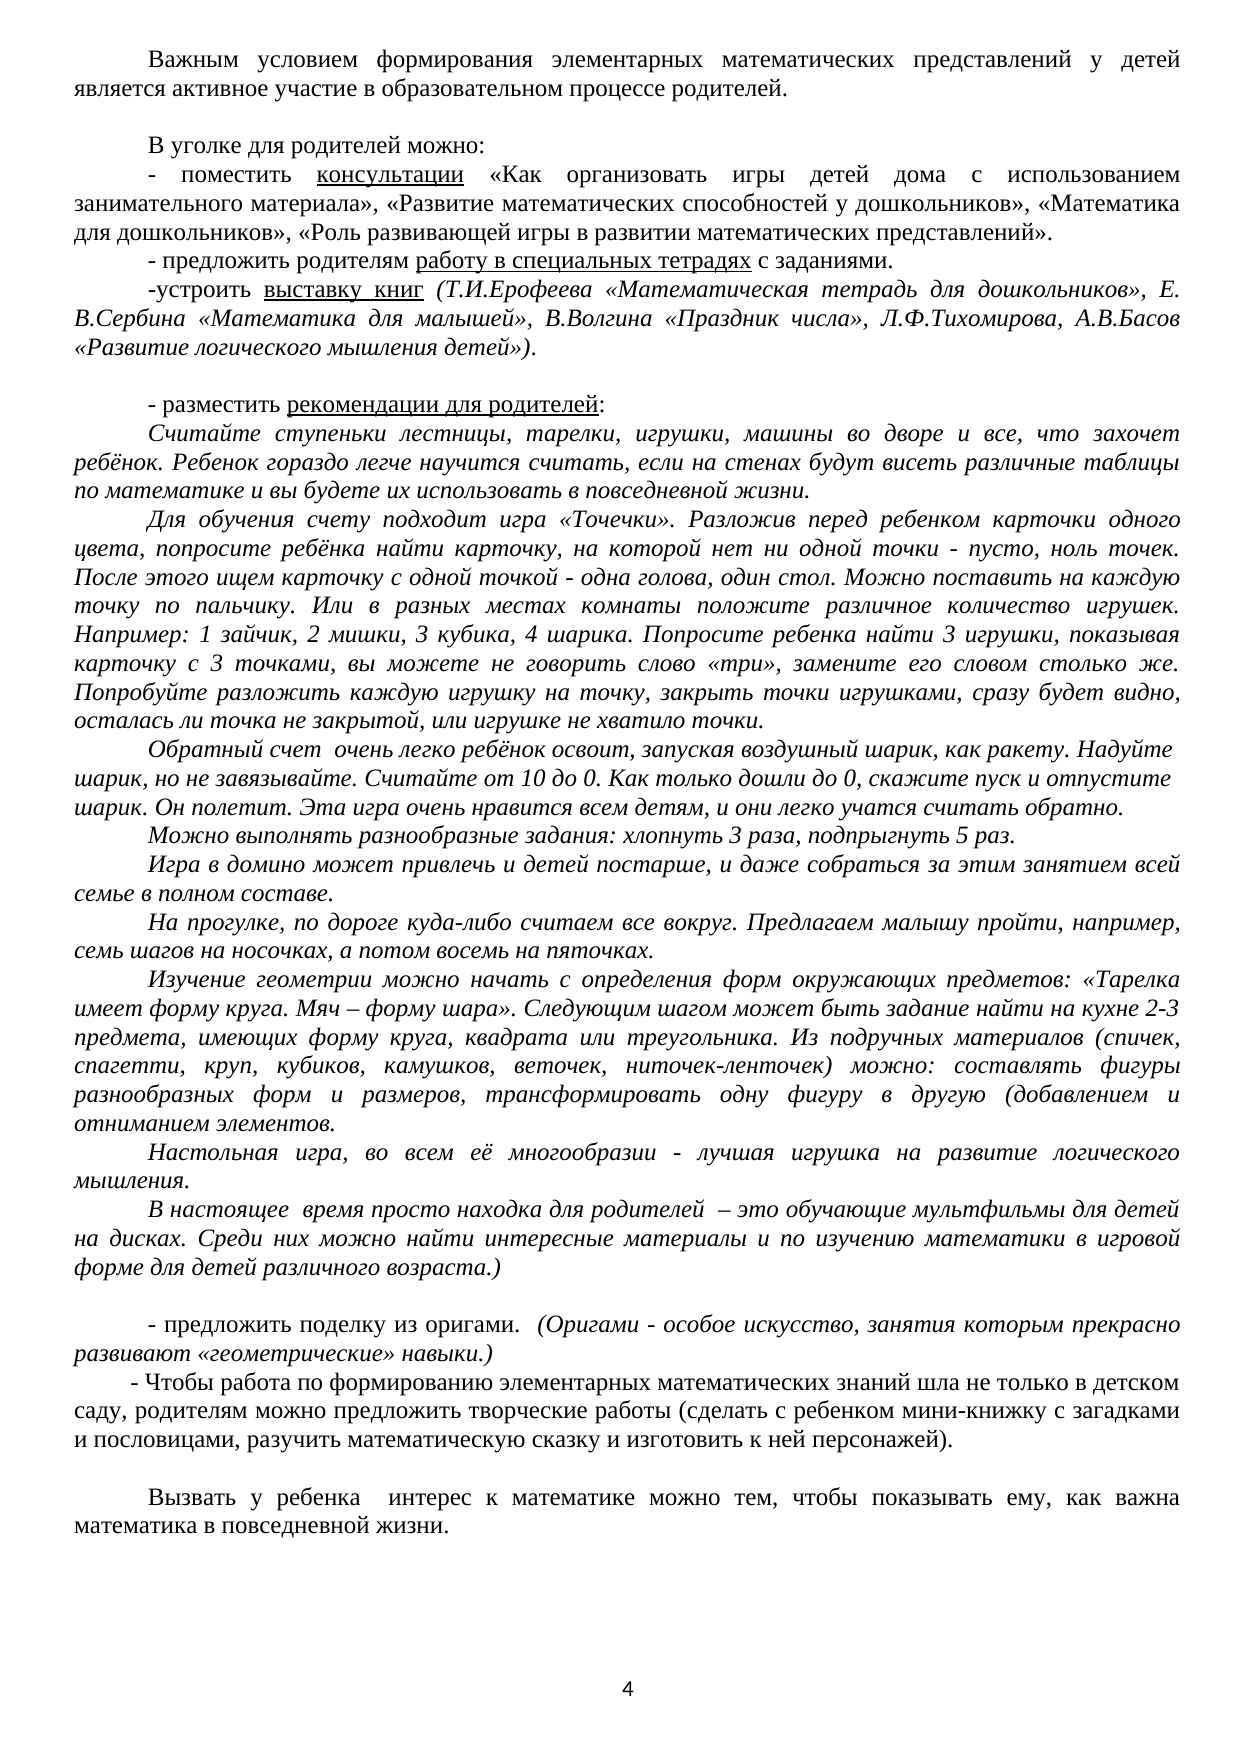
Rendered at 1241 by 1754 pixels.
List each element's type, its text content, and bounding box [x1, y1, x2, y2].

text Для обучения счету подходит игра «Точечки». Разложив перед ребенком карточки одного цвета, попросите ребёнка найти карточку, на которой нет ни одной точки - пусто, ноль точек. После этого ищем карточку с одной точкой - одна голова, один стол. Можно поставить на каждую точку по пальчику. Или в разных местах комнаты положите различное количество игрушек. Например: 1 зайчик, 2 мишки, 3 кубика, 4 шарика. Попросите ребенка найти 3 игрушки, показывая карточку с 3 точками, вы можете не говорить слово «три», замените его словом столько же. Попробуйте разложить каждую игрушку на точку, закрыть точки игрушками, сразу будет видно, осталась ли точка не закрытой, или игрушке не хватило точки. [74, 504, 1181, 734]
text - Чтобы работа по формированию элементарных математических знаний шла не только в детском саду, родителям можно предложить творческие работы (сделать с ребенком мини-книжку с загадками и пословицами, разучить математическую сказку и изготовить к ней персонажей). [74, 1367, 1181, 1453]
text На прогулке, по дороге куда-либо считаем все вокруг. Предлагаем малышу пройти, например, семь шагов на носочках, а потом восемь на пяточках. [74, 907, 1181, 964]
text - предложить поделку из оригами. (Оригами - особое искусство, занятия которым прекрасно развивают «геометрические» навыки.) [74, 1309, 1181, 1367]
text - разместить рекомендации для родителей: [74, 389, 1181, 418]
text Настольная игра, во всем её многообразии - лучшая игрушка на развитие логического мышления. [74, 1137, 1181, 1194]
text Игра в домино может привлечь и детей постарше, и даже собраться за этим занятием всей семье в полном составе. [74, 849, 1181, 907]
text -устроить выставку книг (Т.И.Ерофеева «Математическая тетрадь для дошкольников», Е. В.Сербина «Математика для малышей», В.Волгина «Праздник числа», Л.Ф.Тихомирова, А.В.Басов «Развитие логического мышления детей»). [74, 274, 1181, 361]
text Важным условием формирования элементарных математических представлений у детей является активное участие в образовательном процессе родителей. [74, 44, 1181, 102]
text В настоящее время просто находка для родителей – это обучающие мультфильмы для детей на дисках. Среди них можно найти интересные материалы и по изучению математики в игровой форме для детей различного возраста.) [74, 1194, 1181, 1281]
text Можно выполнять разнообразные задания: хлопнуть 3 раза, подпрыгнуть 5 раз. [74, 821, 1181, 849]
text - предложить родителям работу в специальных тетрадях с заданиями. [74, 246, 1181, 274]
text Считайте ступеньки лестницы, тарелки, игрушки, машины во дворе и все, что захочет ребёнок. Ребенок гораздо легче научится считать, если на стенах будут висеть различные таблицы по математике и вы будете их использовать в повседневной жизни. [74, 418, 1181, 504]
text Обратный счет очень легко ребёнок освоит, запуская воздушный шарик, как ракету. Надуйте шарик, но не завязывайте. Считайте от 10 до 0. Как только дошли до 0, скажите пуск и отпустите шарик. Он полетит. Эта игра очень нравится всем детям, и они легко учатся считать обратно. [74, 734, 1181, 821]
text - поместить консультации «Как организовать игры детей дома с использованием занимательного материала», «Развитие математических способностей у дошкольников», «Математика для дошкольников», «Роль развивающей игры в развитии математических представлений». [74, 159, 1181, 246]
text В уголке для родителей можно: [74, 131, 1181, 159]
text Вызвать у ребенка интерес к математике можно тем, чтобы показывать ему, как важна математика в повседневной жизни. [74, 1482, 1181, 1539]
text Изучение геометрии можно начать с определения форм окружающих предметов: «Тарелка имеет форму круга. Мяч – форму шара». Следующим шагом может быть задание найти на кухне 2-3 предмета, имеющих форму круга, квадрата или треугольника. Из подручных материалов (спичек, спагетти, круп, кубиков, камушков, веточек, ниточек-ленточек) можно: составлять фигуры разнообразных форм и размеров, трансформировать одну фигуру в другую (добавлением и отниманием элементов. [74, 964, 1181, 1137]
